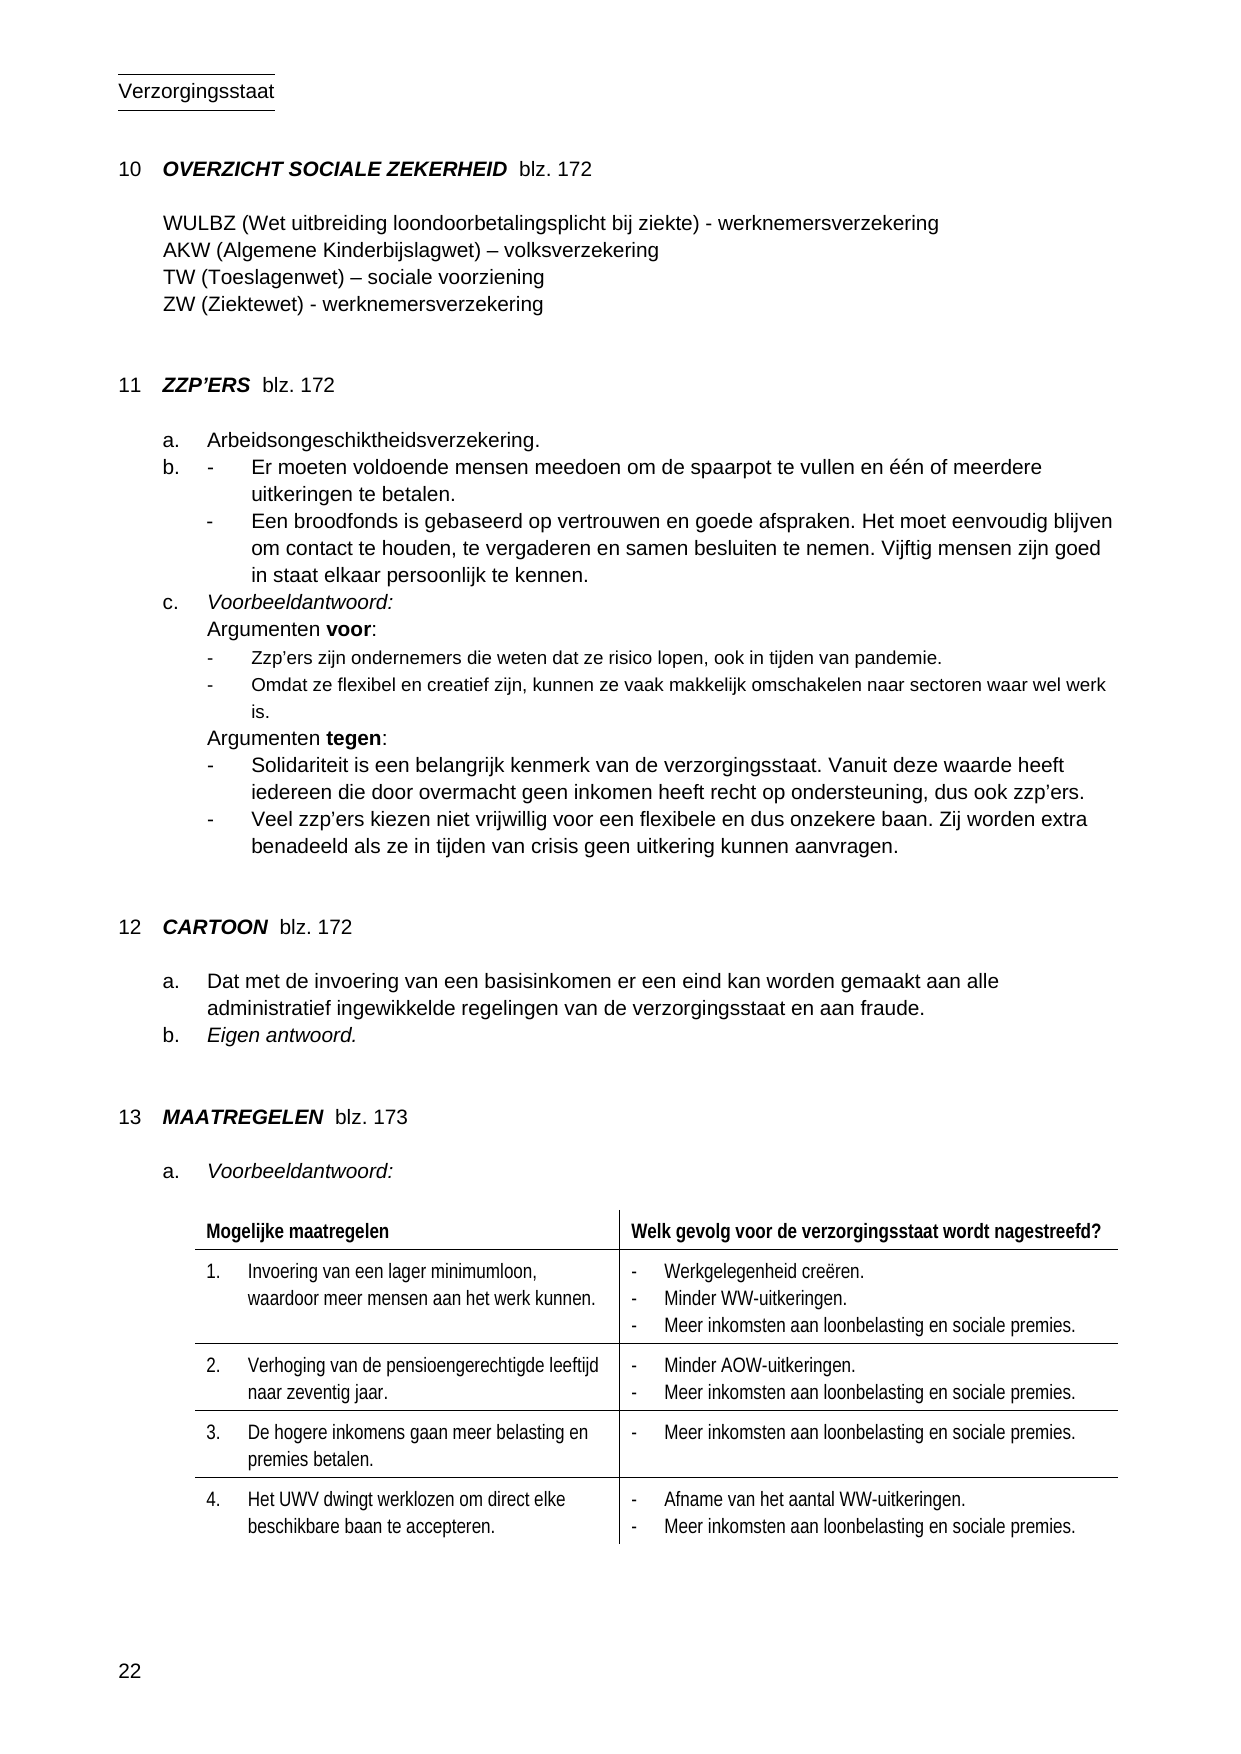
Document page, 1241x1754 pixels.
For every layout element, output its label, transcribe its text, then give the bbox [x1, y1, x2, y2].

text Argumenten tegen: [133, 722, 1122, 749]
text a. Dat met de invoering van een basisinkomen er een eind kan worden gemaakt aan alle administratief ingewikkelde regelingen van de verzorgingsstaat en aan fraude. [162, 966, 1122, 1020]
text b. Eigen antwoord. [162, 1020, 1122, 1047]
text TW (Toeslagenwet) – sociale voorziening [162, 262, 1122, 289]
text c. Voorbeeldantwoord: [162, 587, 1122, 614]
text 13 MAATREGELEN blz. 173 [118, 1101, 1122, 1128]
list Omdat ze flexibel en creatief zijn, kunnen ze vaak makkelijk omschakelen naar sectoren waar wel werk is. [207, 668, 1122, 722]
table_header Welk gevolg voor de verzorgingsstaat wordt nagestreefd? [620, 1210, 1118, 1249]
text a. Arbeidsongeschiktheidsverzekering. [162, 424, 1122, 451]
text 10 OVERZICHT SOCIALE ZEKERHEID blz. 172 [118, 153, 1122, 181]
table_cell - Meer inkomsten aan loonbelasting en sociale premies. [620, 1411, 1118, 1477]
text 12 CARTOON blz. 172 [118, 912, 1122, 939]
text b. - Er moeten voldoende mensen meedoen om de spaarpot te vullen en één of meerdere uitkeringen te betalen. [162, 451, 1122, 506]
table_cell - Minder AOW-uitkeringen. - Meer inkomsten aan loonbelasting en sociale premies. [620, 1344, 1118, 1410]
table_cell 4. Het UWV dwingt werklozen om direct elke beschikbare baan te accepteren. [195, 1478, 619, 1544]
table_cell - Afname van het aantal WW-uitkeringen. - Meer inkomsten aan loonbelasting en sociale premies. [620, 1478, 1118, 1544]
list Zzp’ers zijn ondernemers die weten dat ze risico lopen, ook in tijden van pandemie. [207, 641, 1122, 668]
table_cell - Werkgelegenheid creëren. - Minder WW-uitkeringen. - Meer inkomsten aan loonbelasting en sociale premies. [620, 1250, 1118, 1343]
text - Een broodfonds is gebaseerd op vertrouwen en goede afspraken. Het moet eenvoudig blijven om contact te houden, te vergaderen en samen besluiten te nemen. Vijftig mensen zijn goed in staat elkaar persoonlijk te kennen. [206, 506, 1122, 587]
text AKW (Algemene Kinderbijslagwet) – volksverzekering [162, 235, 1122, 262]
table_cell 3. De hogere inkomens gaan meer belasting en premies betalen. [195, 1411, 619, 1477]
text Argumenten voor: [207, 614, 1122, 641]
text WULBZ (Wet uitbreiding loondoorbetalingsplicht bij ziekte) - werknemersverzekering [162, 208, 1122, 235]
text ZW (Ziektewet) - werknemersverzekering [162, 289, 1122, 316]
list Solidariteit is een belangrijk kenmerk van de verzorgingsstaat. Vanuit deze waarde heeft iedereen die door overmacht geen inkomen heeft recht op ondersteuning, dus ook zzp’ers. [207, 749, 1122, 803]
list Veel zzp’ers kiezen niet vrijwillig voor een flexibele en dus onzekere baan. Zij worden extra benadeeld als ze in tijden van crisis geen uitkering kunnen aanvragen. [207, 803, 1122, 858]
table_header Mogelijke maatregelen [195, 1210, 619, 1249]
table_cell 2. Verhoging van de pensioengerechtigde leeftijd naar zeventig jaar. [195, 1344, 619, 1410]
text a. Voorbeeldantwoord: [162, 1156, 1122, 1183]
table_cell 1. Invoering van een lager minimumloon, waardoor meer mensen aan het werk kunnen. [195, 1250, 619, 1343]
text 11 ZZP’ERS blz. 172 [118, 370, 1122, 397]
